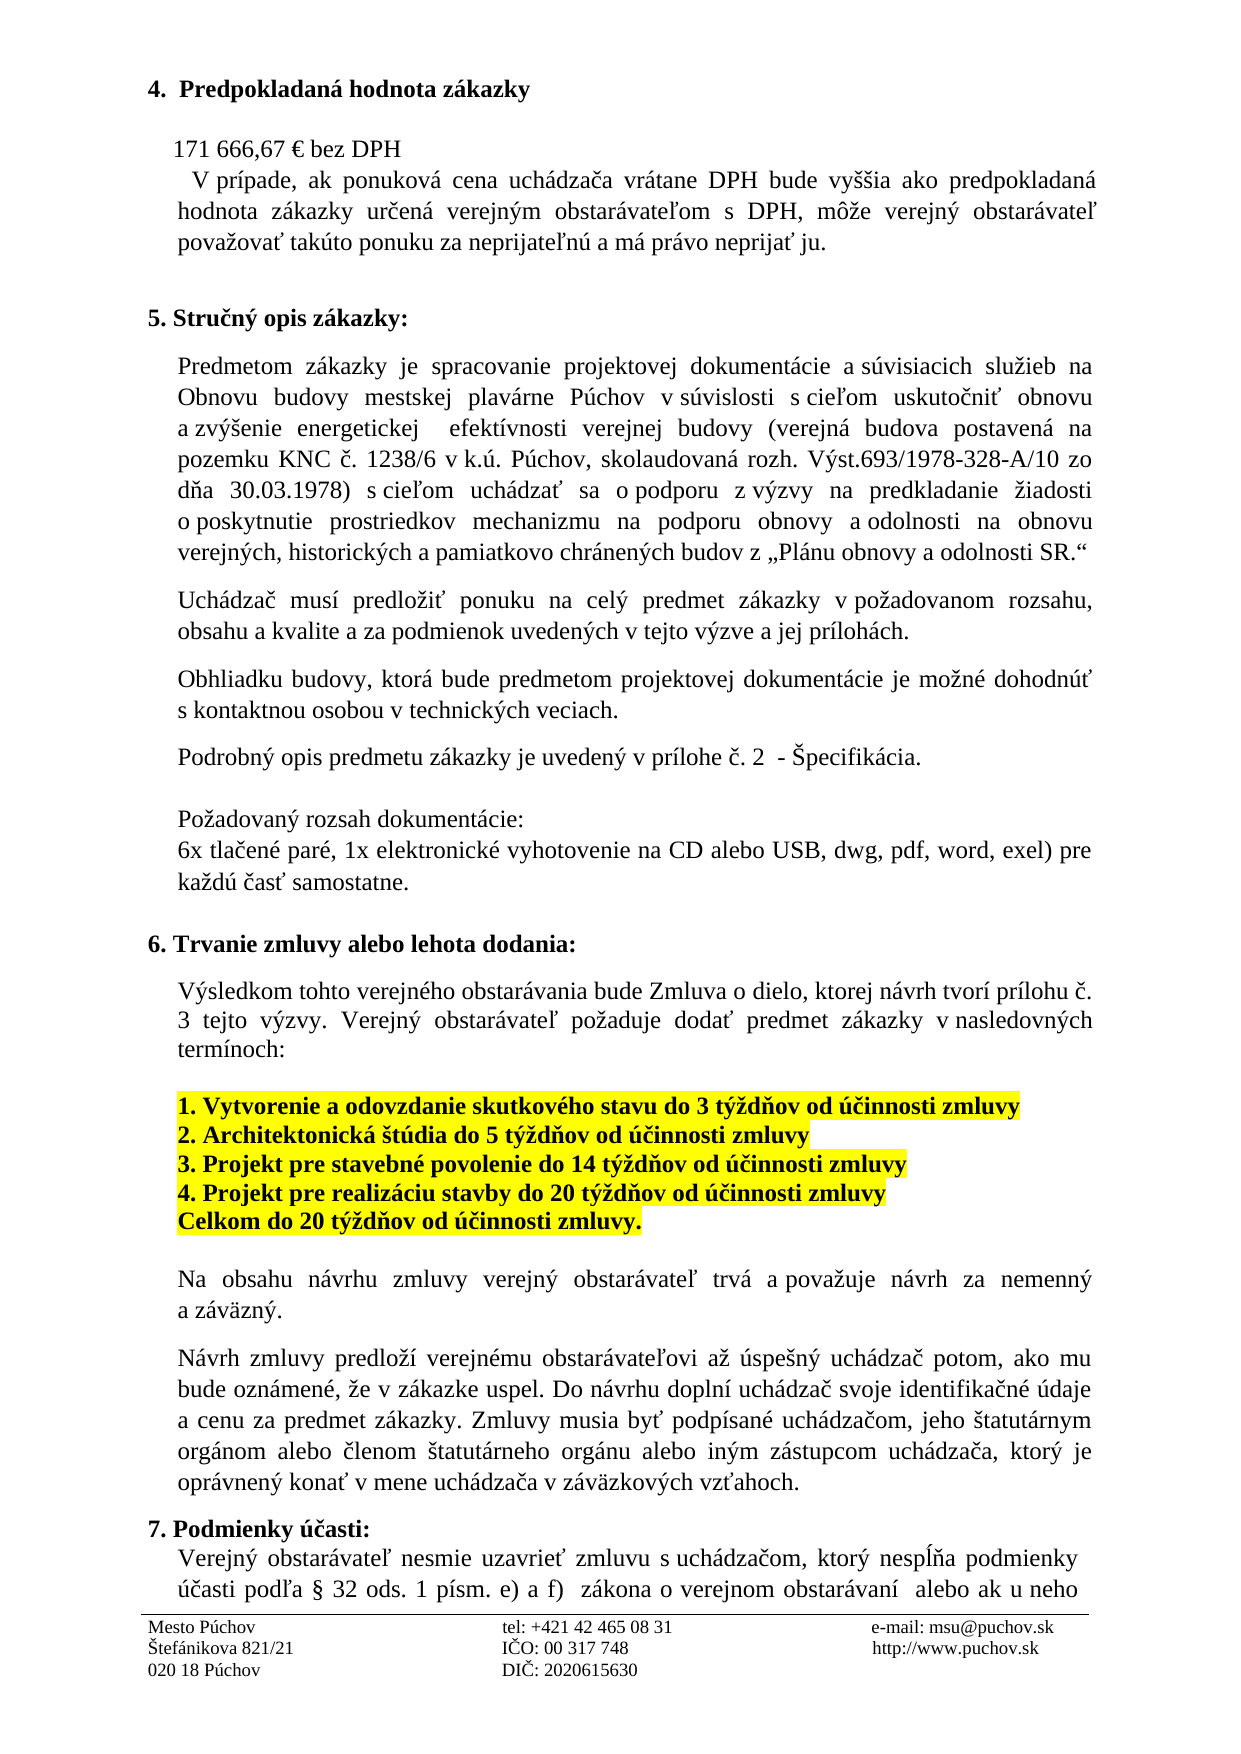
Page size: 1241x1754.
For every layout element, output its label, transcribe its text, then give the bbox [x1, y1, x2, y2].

text 171 666,67 € bez DPH [148, 134, 1093, 162]
text 5. Stručný opis zákazky: [148, 303, 1093, 332]
text Podrobný opis predmetu zákazky je uvedený v prílohe č. 2 - Špecifikácia. [177, 742, 1093, 771]
text Na obsahu návrhu zmluvy verejný obstarávateľ trvá a považuje návrh za nemenný a záväzný. [177, 1264, 1093, 1324]
text 4. Predpokladaná hodnota zákazky [148, 74, 1093, 103]
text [177, 1543, 1078, 1603]
text 6x tlačené paré, 1x elektronické vyhotovenie na CD alebo USB, dwg, pdf, word, exel) pre každú časť samostatne. [177, 836, 1093, 895]
text Uchádzač musí predložiť ponuku na celý predmet zákazky v požadovanom rozsahu, obsahu a kvalite a za podmienok uvedených v tejto výzve a jej prílohách. [177, 585, 1093, 645]
text Obhliadku budovy, ktorá bude predmetom projektovej dokumentácie je možné dohodnúť s kontaktnou osobou v technických veciach. [177, 664, 1093, 723]
text Návrh zmluvy predloží verejnému obstarávateľovi až úspešný uchádzač potom, ako mu bude oznámené, že v zákazke uspel. Do návrhu doplní uchádzač svoje identifikačné údaje a cenu za predmet zákazky. Zmluvy musia byť podpísané uchádzačom, jeho štatutárnym orgánom alebo členom štatutárneho orgánu alebo iným zástupcom uchádzača, ktorý je oprávnený konať v mene uchádzača v záväzkových vzťahoch. [177, 1343, 1093, 1496]
text 7. Podmienky účasti: [148, 1514, 1093, 1543]
text Výsledkom tohto verejného obstarávania bude Zmluva o dielo, ktorej návrh tvorí prílohu č. 3 tejto výzvy. Verejný obstarávateľ požaduje dodať predmet zákazky v nasledovných termínoch: [177, 976, 1093, 1063]
text Požadovaný rozsah dokumentácie: [177, 804, 1093, 833]
text Predmetom zákazky je spracovanie projektovej dokumentácie a súvisiacich služieb na Obnovu budovy mestskej plavárne Púchov v súvislosti s cieľom uskutočniť obnovu a zvýšenie energetickej efektívnosti verejnej budovy (verejná budova postavená na pozemku KNC č. 1238/6 v k.ú. Púchov, skolaudovaná rozh. Výst.693/1978-328-A/10 zo dňa 30.03.1978) s cieľom uchádzať sa o podporu z výzvy na predkladanie žiadosti o poskytnutie prostriedkov mechanizmu na podporu obnovy a odolnosti na obnovu verejných, historických a pamiatkovo chránených budov z „Plánu obnovy a odolnosti SR.“ [177, 351, 1093, 566]
text 6. Trvanie zmluvy alebo lehota dodania: [148, 929, 1078, 957]
text V prípade, ak ponuková cena uchádzača vrátane DPH bude vyššia ako predpokladaná hodnota zákazky určená verejným obstarávateľom s DPH, môže verejný obstarávateľ považovať takúto ponuku za neprijateľnú a má právo neprijať ju. [148, 165, 1097, 256]
text 1. Vytvorenie a odovzdanie skutkového stavu do 3 týždňov od účinnosti zmluvy 2. Architektonická štúdia do 5 týždňov od účinnosti zmluvy 3. Projekt pre stavebné povolenie do 14 týždňov od účinnosti zmluvy 4. Projekt pre realizáciu stavby do 20 týždňov od účinnosti zmluvy Celkom do 20 týždňov od účinnosti zmluvy. [642, 1091, 1093, 1235]
